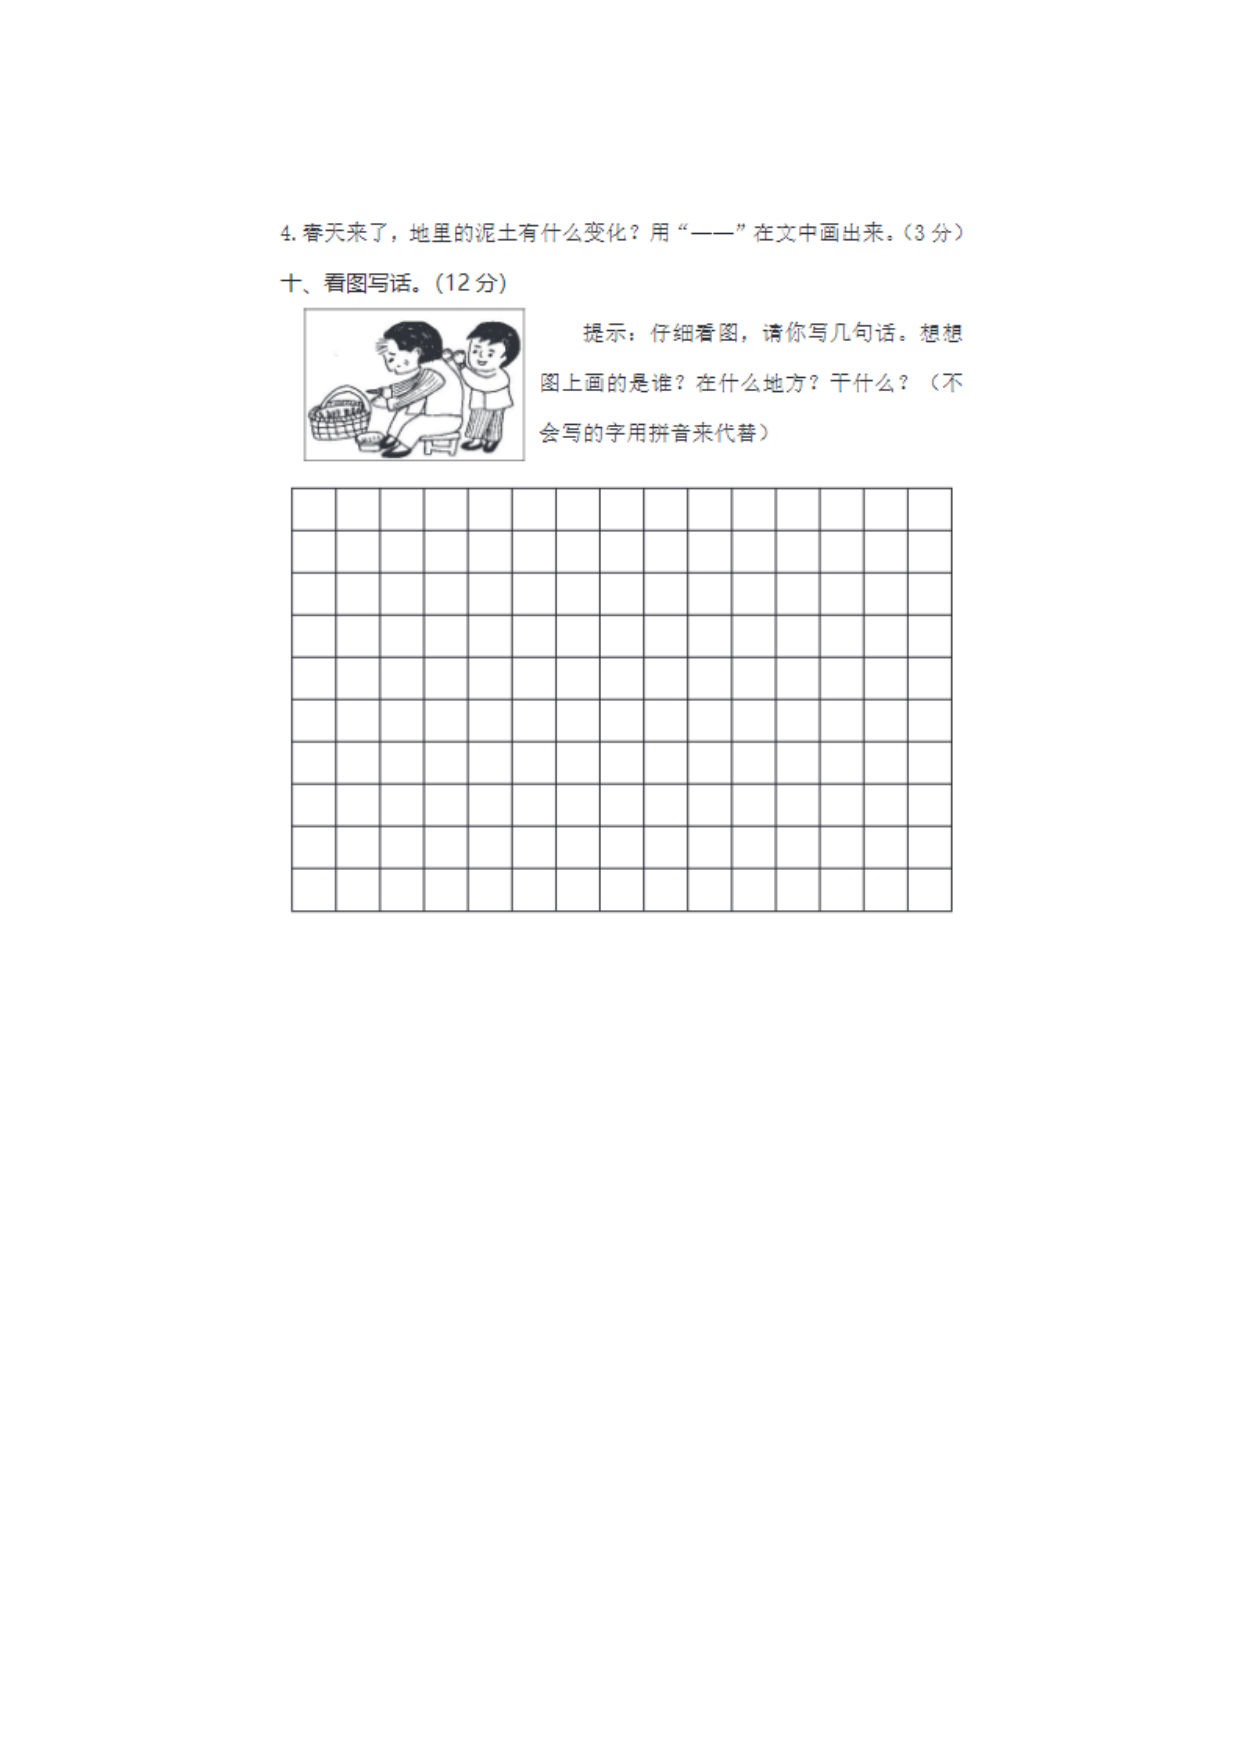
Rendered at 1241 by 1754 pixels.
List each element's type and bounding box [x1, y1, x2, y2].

picture [235, 162, 1006, 1136]
